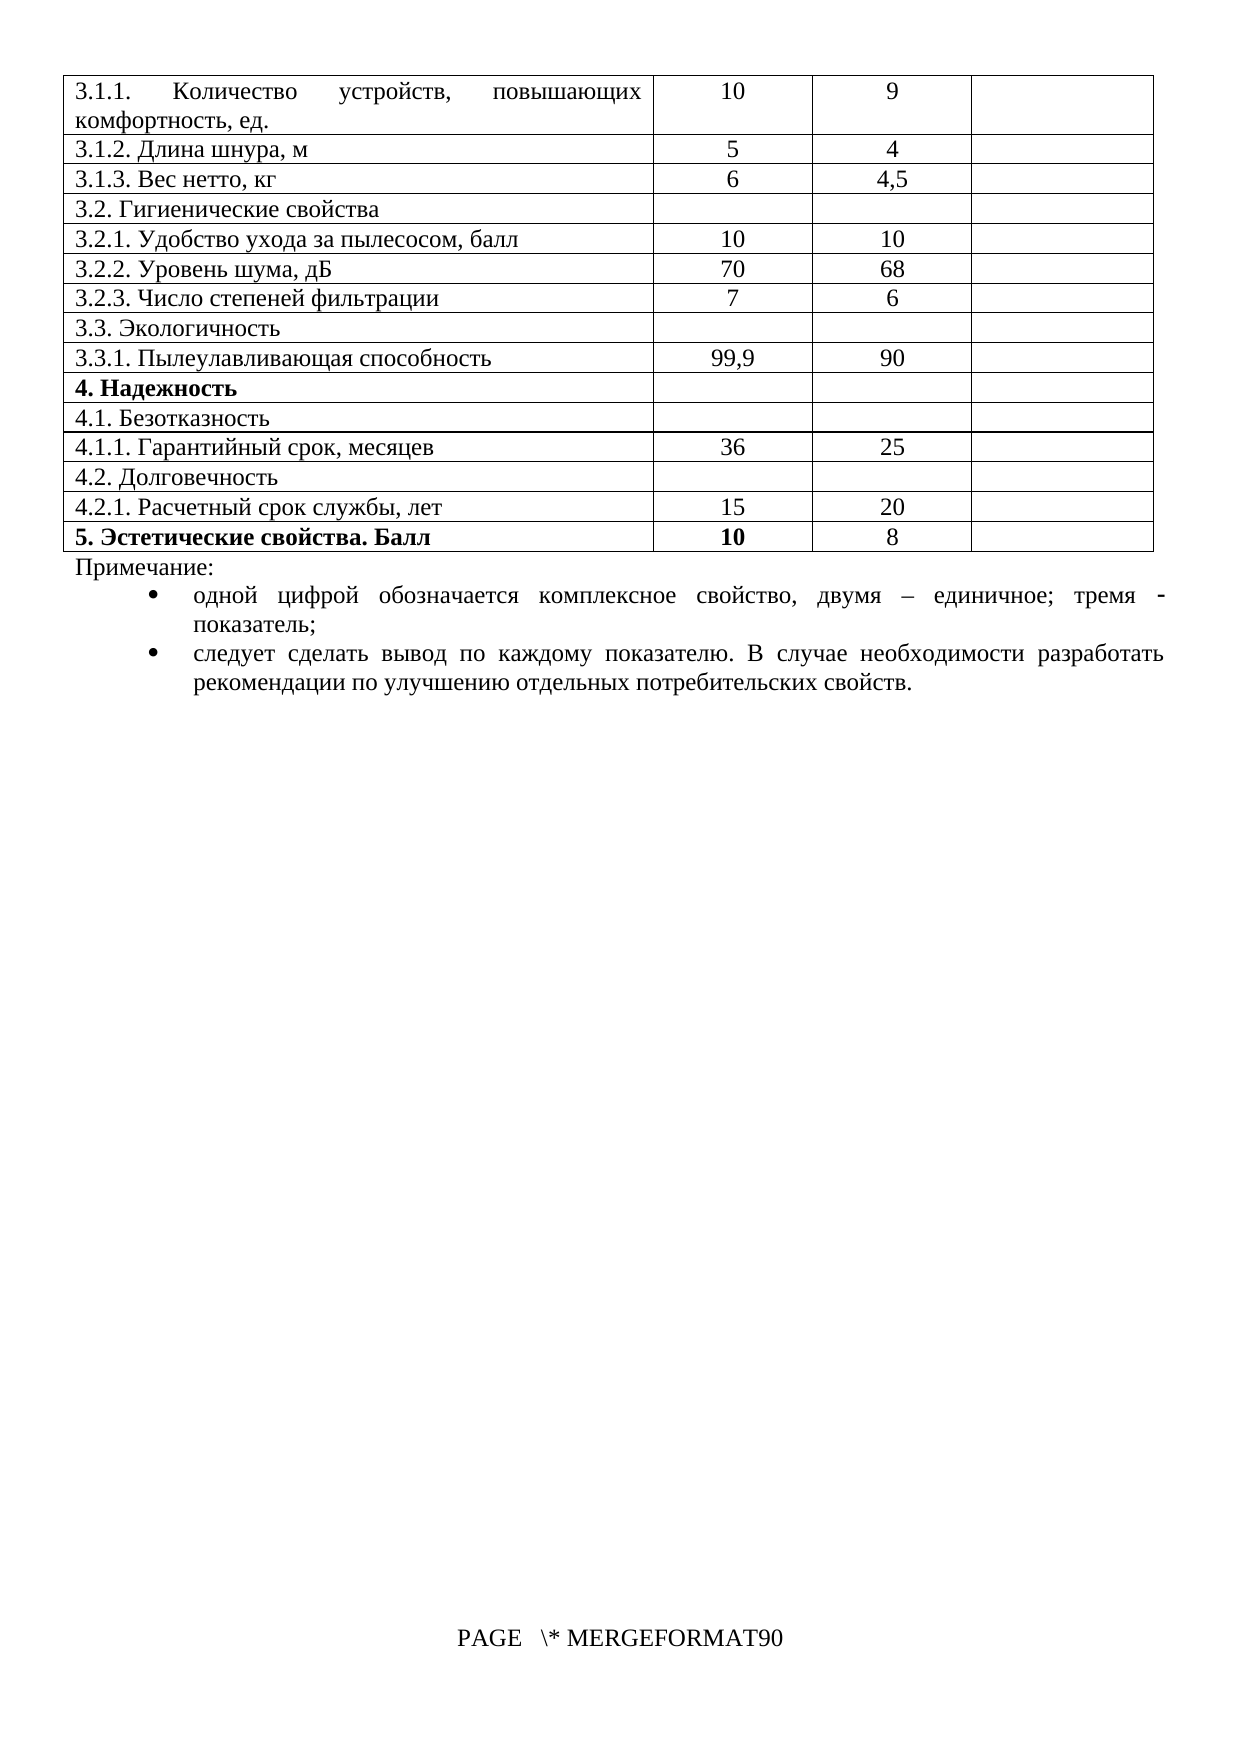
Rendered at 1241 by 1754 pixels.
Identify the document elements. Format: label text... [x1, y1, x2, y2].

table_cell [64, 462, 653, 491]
text Примечание: [75, 552, 1165, 580]
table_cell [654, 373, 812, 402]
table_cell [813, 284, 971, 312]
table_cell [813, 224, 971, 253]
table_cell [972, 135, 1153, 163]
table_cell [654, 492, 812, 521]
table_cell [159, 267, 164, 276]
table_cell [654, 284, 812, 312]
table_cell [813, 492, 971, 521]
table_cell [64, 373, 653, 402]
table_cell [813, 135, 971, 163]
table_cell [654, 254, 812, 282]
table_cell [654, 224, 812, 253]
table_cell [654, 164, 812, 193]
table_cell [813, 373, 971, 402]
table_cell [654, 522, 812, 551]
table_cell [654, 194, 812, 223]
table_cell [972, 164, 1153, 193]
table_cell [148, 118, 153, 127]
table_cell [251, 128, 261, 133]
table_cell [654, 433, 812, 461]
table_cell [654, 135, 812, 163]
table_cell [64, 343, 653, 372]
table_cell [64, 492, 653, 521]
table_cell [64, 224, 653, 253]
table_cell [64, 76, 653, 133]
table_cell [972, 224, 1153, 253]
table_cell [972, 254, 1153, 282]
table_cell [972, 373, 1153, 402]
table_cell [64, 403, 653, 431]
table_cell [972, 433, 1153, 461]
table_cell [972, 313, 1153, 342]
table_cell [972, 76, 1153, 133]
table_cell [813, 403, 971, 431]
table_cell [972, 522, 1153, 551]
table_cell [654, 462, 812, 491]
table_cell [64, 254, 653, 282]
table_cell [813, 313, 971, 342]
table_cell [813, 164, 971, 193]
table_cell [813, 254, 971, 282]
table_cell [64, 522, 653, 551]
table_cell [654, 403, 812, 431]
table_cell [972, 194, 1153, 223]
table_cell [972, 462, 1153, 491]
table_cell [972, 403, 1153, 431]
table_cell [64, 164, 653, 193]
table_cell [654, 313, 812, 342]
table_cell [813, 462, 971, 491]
list одной цифрой обозначается комплексное свойство, двумя – единичное; тремя показатель; [149, 580, 1165, 638]
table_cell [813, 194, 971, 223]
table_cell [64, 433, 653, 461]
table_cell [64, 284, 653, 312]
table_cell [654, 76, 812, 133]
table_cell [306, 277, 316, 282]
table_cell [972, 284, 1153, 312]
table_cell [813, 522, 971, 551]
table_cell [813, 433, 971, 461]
list следует сделать вывод по каждому показателю. В случае необходимости разработать рекомендации по улучшению отдельных потребительских свойств. [149, 638, 1165, 695]
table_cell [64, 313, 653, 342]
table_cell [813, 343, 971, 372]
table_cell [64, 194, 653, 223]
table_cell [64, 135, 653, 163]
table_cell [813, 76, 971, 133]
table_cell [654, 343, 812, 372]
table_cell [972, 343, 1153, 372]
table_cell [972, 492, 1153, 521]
